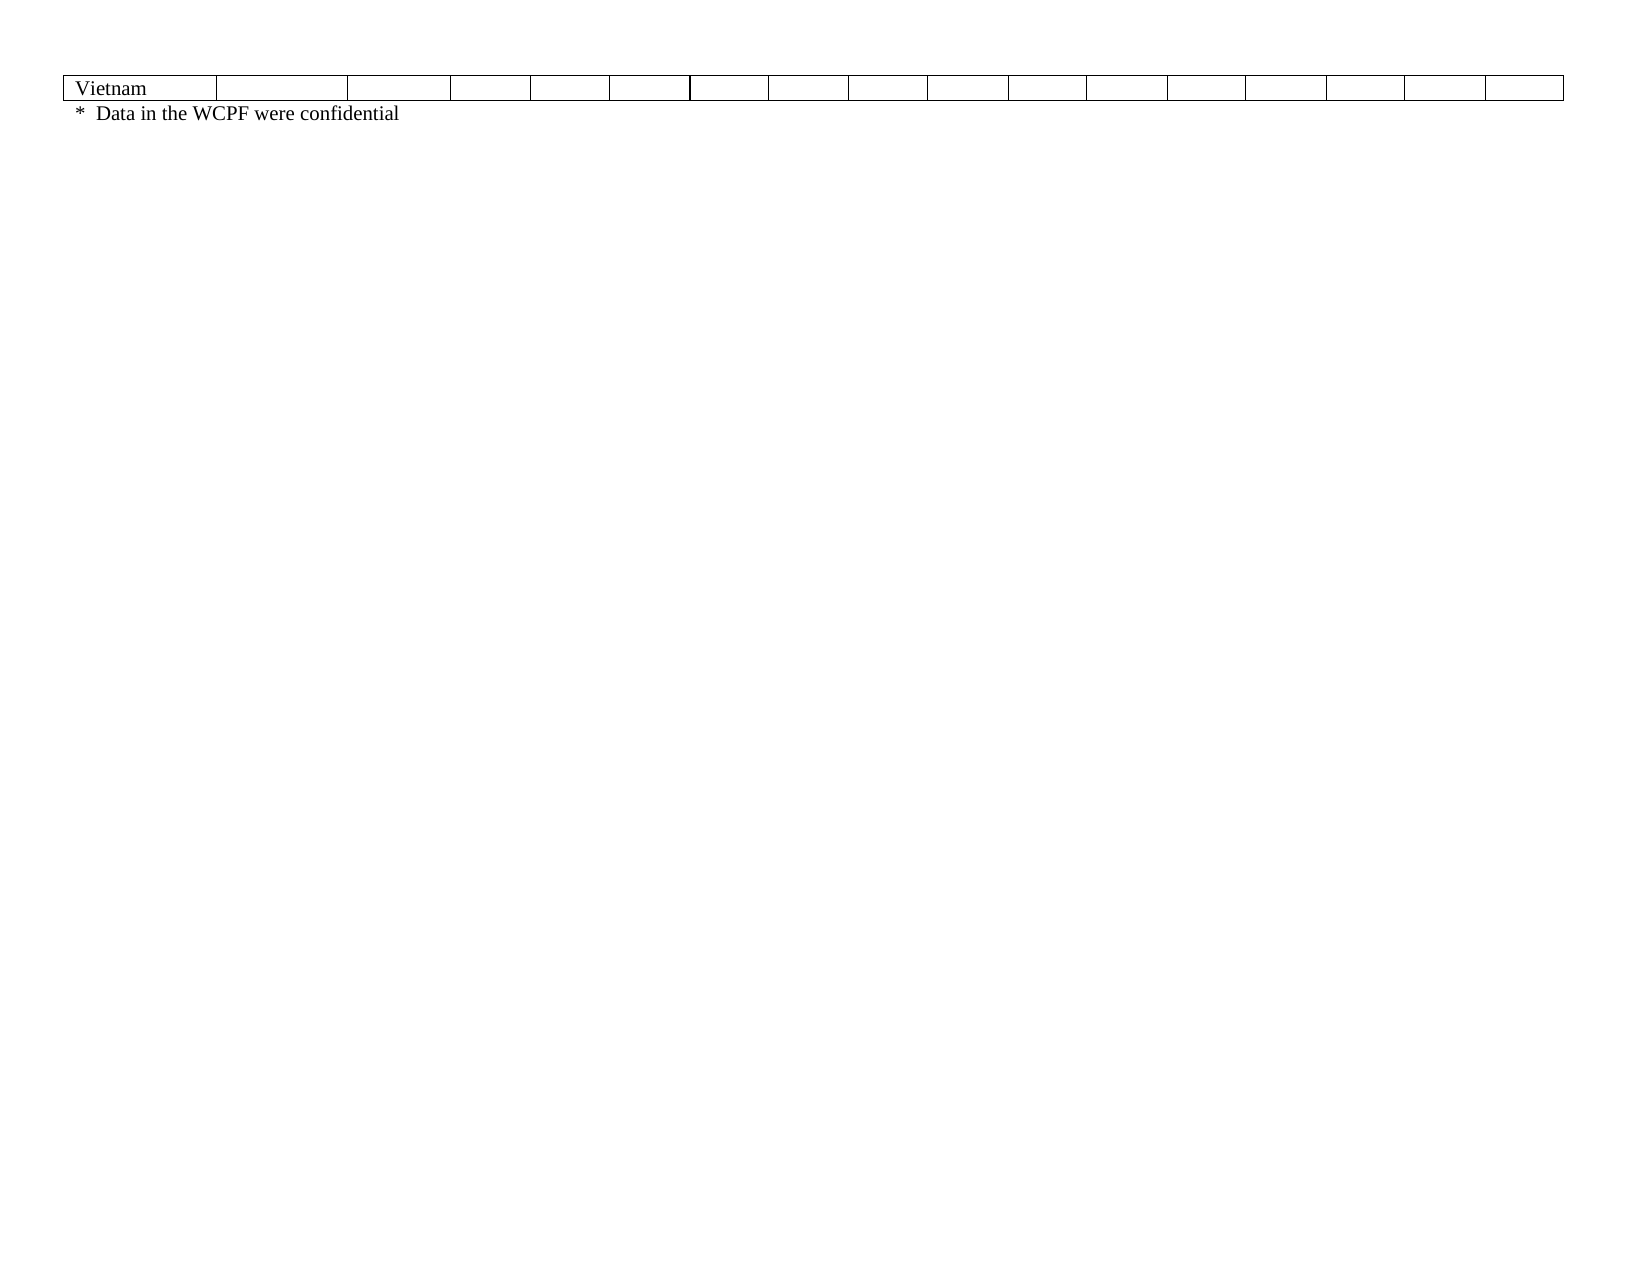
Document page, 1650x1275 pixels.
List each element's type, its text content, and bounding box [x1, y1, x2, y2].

table_cell [217, 76, 347, 100]
table_cell [1327, 76, 1404, 100]
table_cell [531, 76, 609, 100]
table_cell [1087, 76, 1167, 100]
table_cell [849, 76, 927, 100]
table_cell [691, 76, 768, 100]
table_cell [1246, 76, 1326, 100]
table_cell [769, 76, 848, 100]
table_cell [1486, 76, 1563, 100]
table_cell [451, 76, 530, 100]
table_cell [348, 76, 450, 100]
table_cell [1405, 76, 1485, 100]
table_cell [928, 76, 1008, 100]
text * Data in the WCPF were confidential [75, 101, 1575, 125]
table_cell Vietnam [64, 76, 216, 100]
table_cell [1168, 76, 1245, 100]
table_cell [1009, 76, 1086, 100]
table_cell [610, 76, 689, 100]
